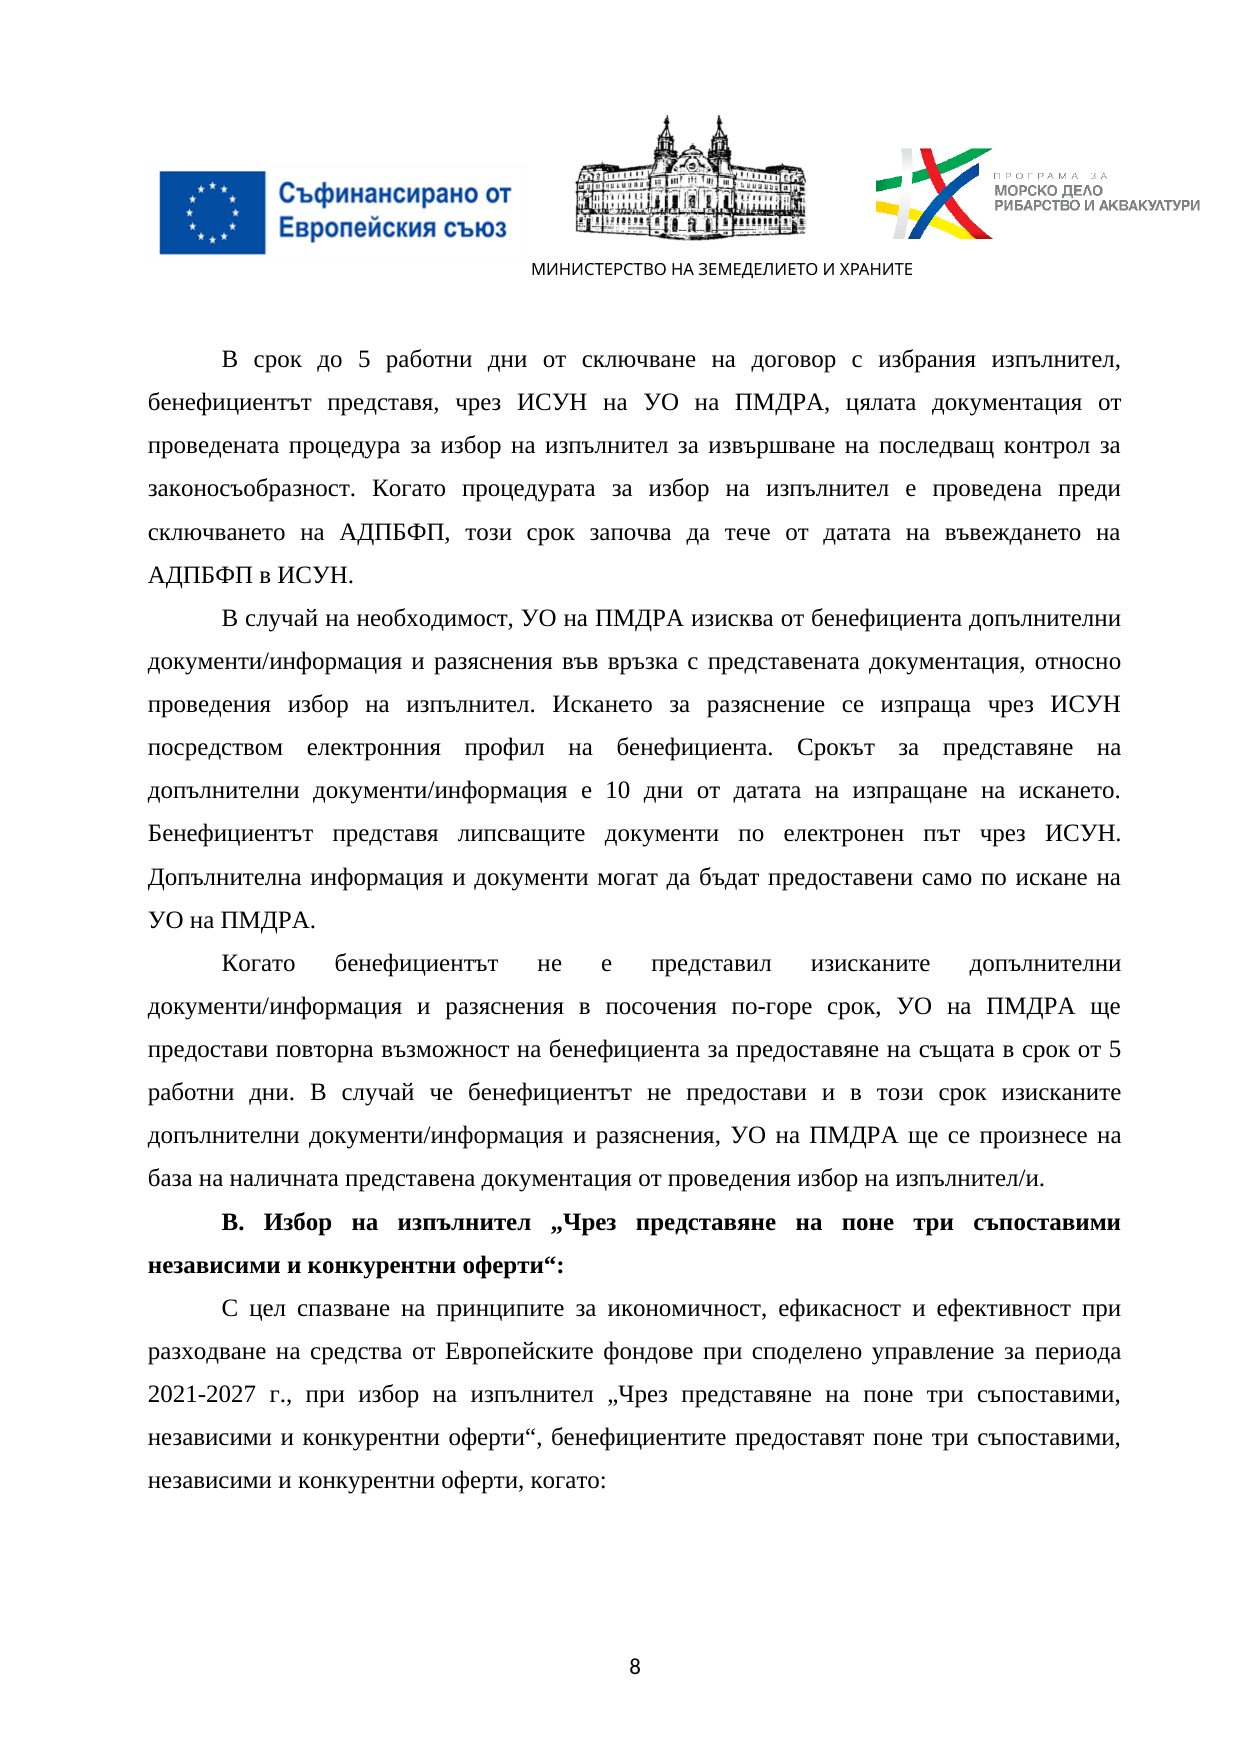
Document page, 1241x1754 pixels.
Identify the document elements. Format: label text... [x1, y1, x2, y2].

text В срок до 5 работни дни от сключване на договор с избрания изпълнител, бенефициентът представя, чрез ИСУН на УО на ПМДРА, цялата документация от проведената процедура за избор на изпълнител за извършване на последващ контрол за законосъобразност. Когато процедурата за избор на изпълнител е проведена преди сключването на АДПБФП, този срок започва да тече от датата на въвеждането на АДПБФП в ИСУН. [148, 344, 1122, 588]
picture [569, 112, 814, 243]
picture [863, 131, 1213, 262]
text В. Избор на изпълнител „Чрез представяне на поне три съпоставими независими и конкурентни оферти“: [148, 1207, 1122, 1278]
picture [147, 166, 528, 261]
text В случай на необходимост, УО на ПМДРА изисква от бенефициента допълнителни документи/информация и разяснения във връзка с представената документация, относно проведения избор на изпълнител. Искането за разяснение се изпраща чрез ИСУН посредством електронния профил на бенефициента. Срокът за представяне на допълнителни документи/информация е 10 дни от датата на изпращане на искането. Бенефициентът представя липсващите документи по електронен път чрез ИСУН. Допълнителна информация и документи могат да бъдат предоставени само по искане на УО на ПМДРА. [148, 603, 1122, 933]
text Когато бенефициентът не е представил изисканите допълнителни документи/информация и разяснения в посочения по-горе срок, УО на ПМДРА ще предостави повторна възможност на бенефициента за предоставяне на същата в срок от 5 работни дни. В случай че бенефициентът не предостави и в този срок изисканите допълнителни документи/информация и разяснения, УО на ПМДРА ще се произнесе на база на наличната представена документация от проведения избор на изпълнител/и. [148, 948, 1122, 1192]
text С цел спазване на принципите за икономичност, ефикасност и ефективност при разходване на средства от Европейските фондове при споделено управление за периода 2021-2027 г., при избор на изпълнител „Чрез представяне на поне три съпоставими, независими и конкурентни оферти“, бенефициентите предоставят поне три съпоставими, независими и конкурентни оферти, когато: [148, 1293, 1122, 1494]
